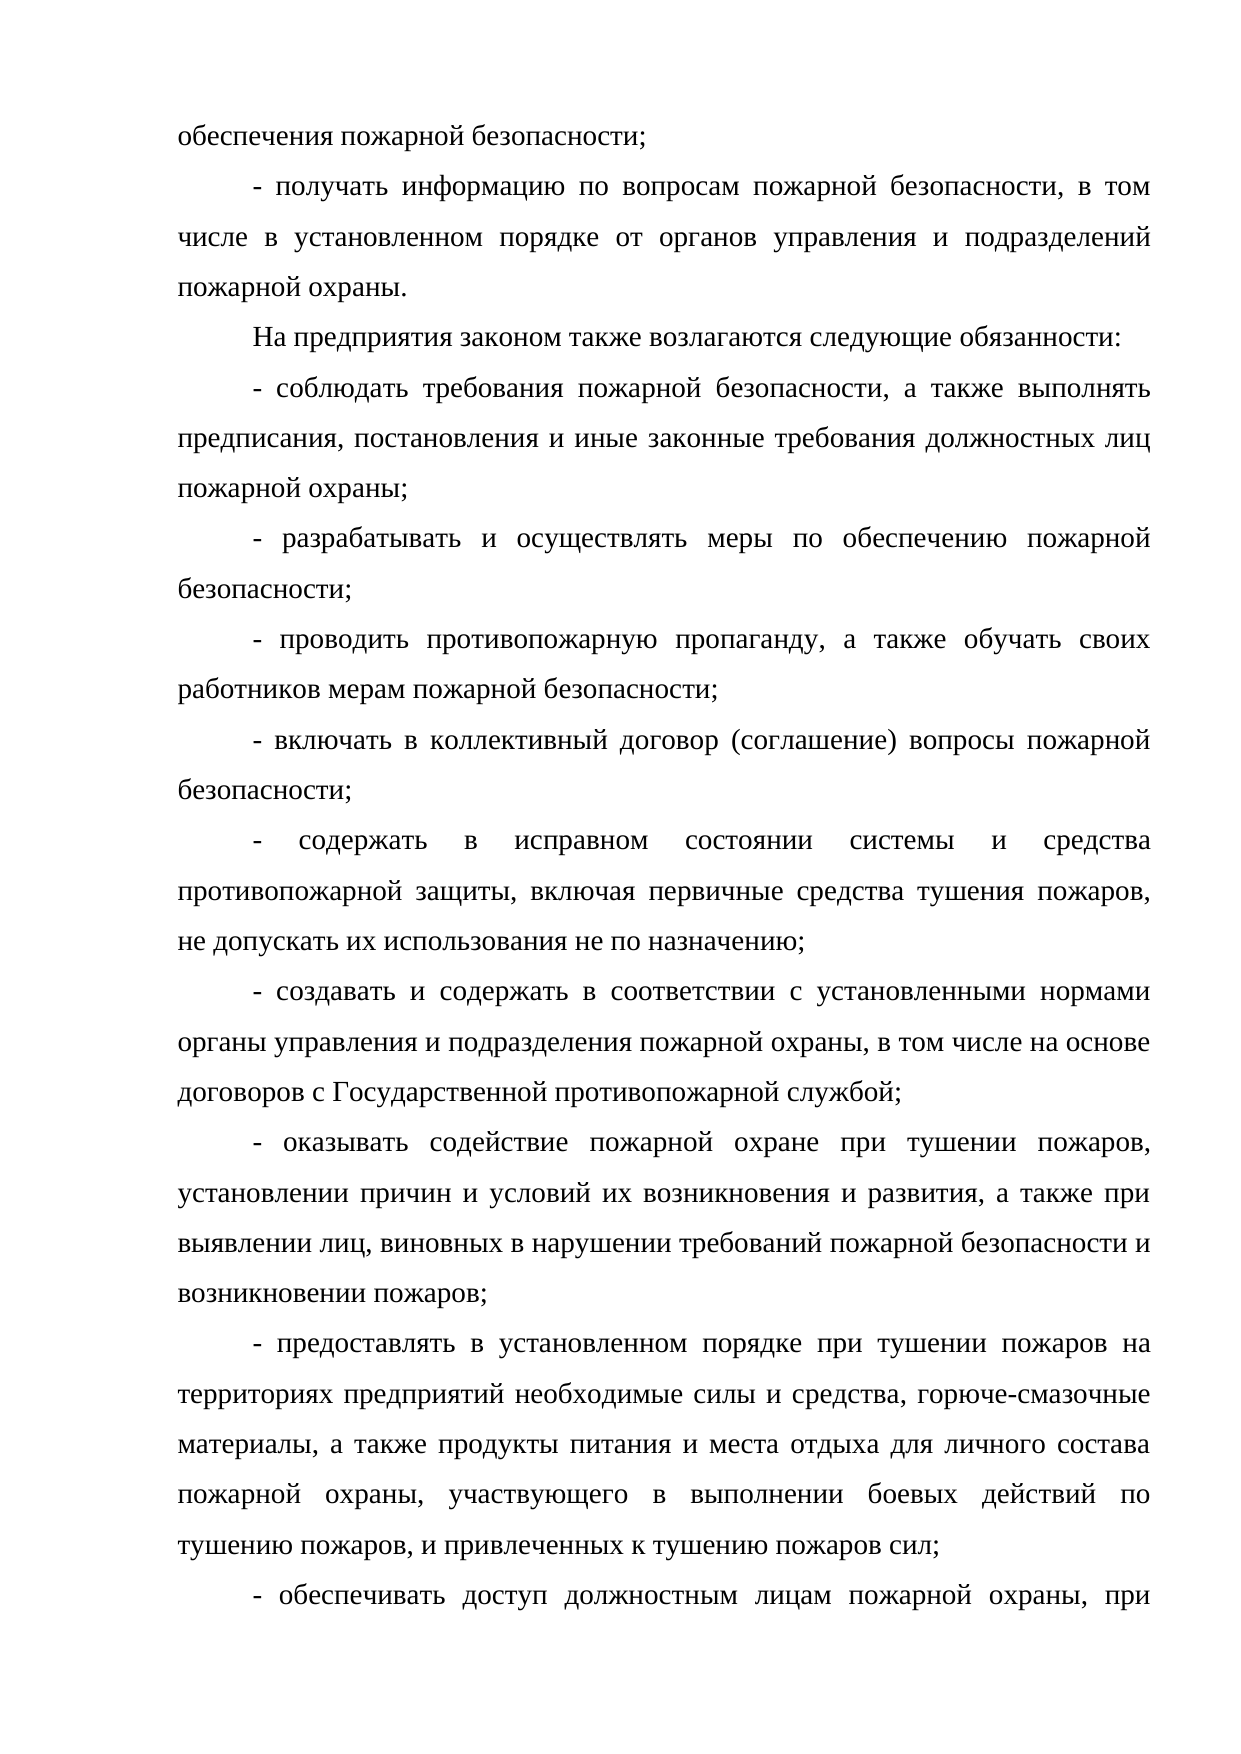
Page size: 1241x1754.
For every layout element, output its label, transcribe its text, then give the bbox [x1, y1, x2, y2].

text - предоставлять в установленном порядке при тушении пожаров на территориях предприятий необходимые силы и средства, горюче-смазочные материалы, а также продукты питания и места отдыха для личного состава пожарной охраны, участвующего в выполнении боевых действий по тушению пожаров, и привлеченных к тушению пожаров сил; [177, 1326, 1152, 1560]
text - создавать и содержать в соответствии с установленными нормами органы управления и подразделения пожарной охраны, в том числе на основе договоров с Государственной противопожарной службой; [177, 973, 1152, 1108]
text - разрабатывать и осуществлять меры по обеспечению пожарной безопасности; [177, 521, 1152, 604]
text На предприятия законом также возлагаются следующие обязанности: [177, 319, 1152, 353]
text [177, 1577, 1152, 1611]
text - получать информацию по вопросам пожарной безопасности, в том числе в установленном порядке от органов управления и подразделений пожарной охраны. [177, 168, 1152, 303]
text - соблюдать требования пожарной безопасности, а также выполнять предписания, постановления и иные законные требования должностных лиц пожарной охраны; [177, 370, 1152, 504]
text - оказывать содействие пожарной охране при тушении пожаров, установлении причин и условий их возникновения и развития, а также при выявлении лиц, виновных в нарушении требований пожарной безопасности и возникновении пожаров; [177, 1124, 1152, 1309]
text - включать в коллективный договор (соглашение) вопросы пожарной безопасности; [177, 722, 1152, 806]
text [177, 118, 1152, 152]
text - содержать в исправном состоянии системы и средства противопожарной защиты, включая первичные средства тушения пожаров, не допускать их использования не по назначению; [177, 822, 1152, 957]
text - проводить противопожарную пропаганду, а также обучать своих работников мерам пожарной безопасности; [177, 621, 1152, 705]
